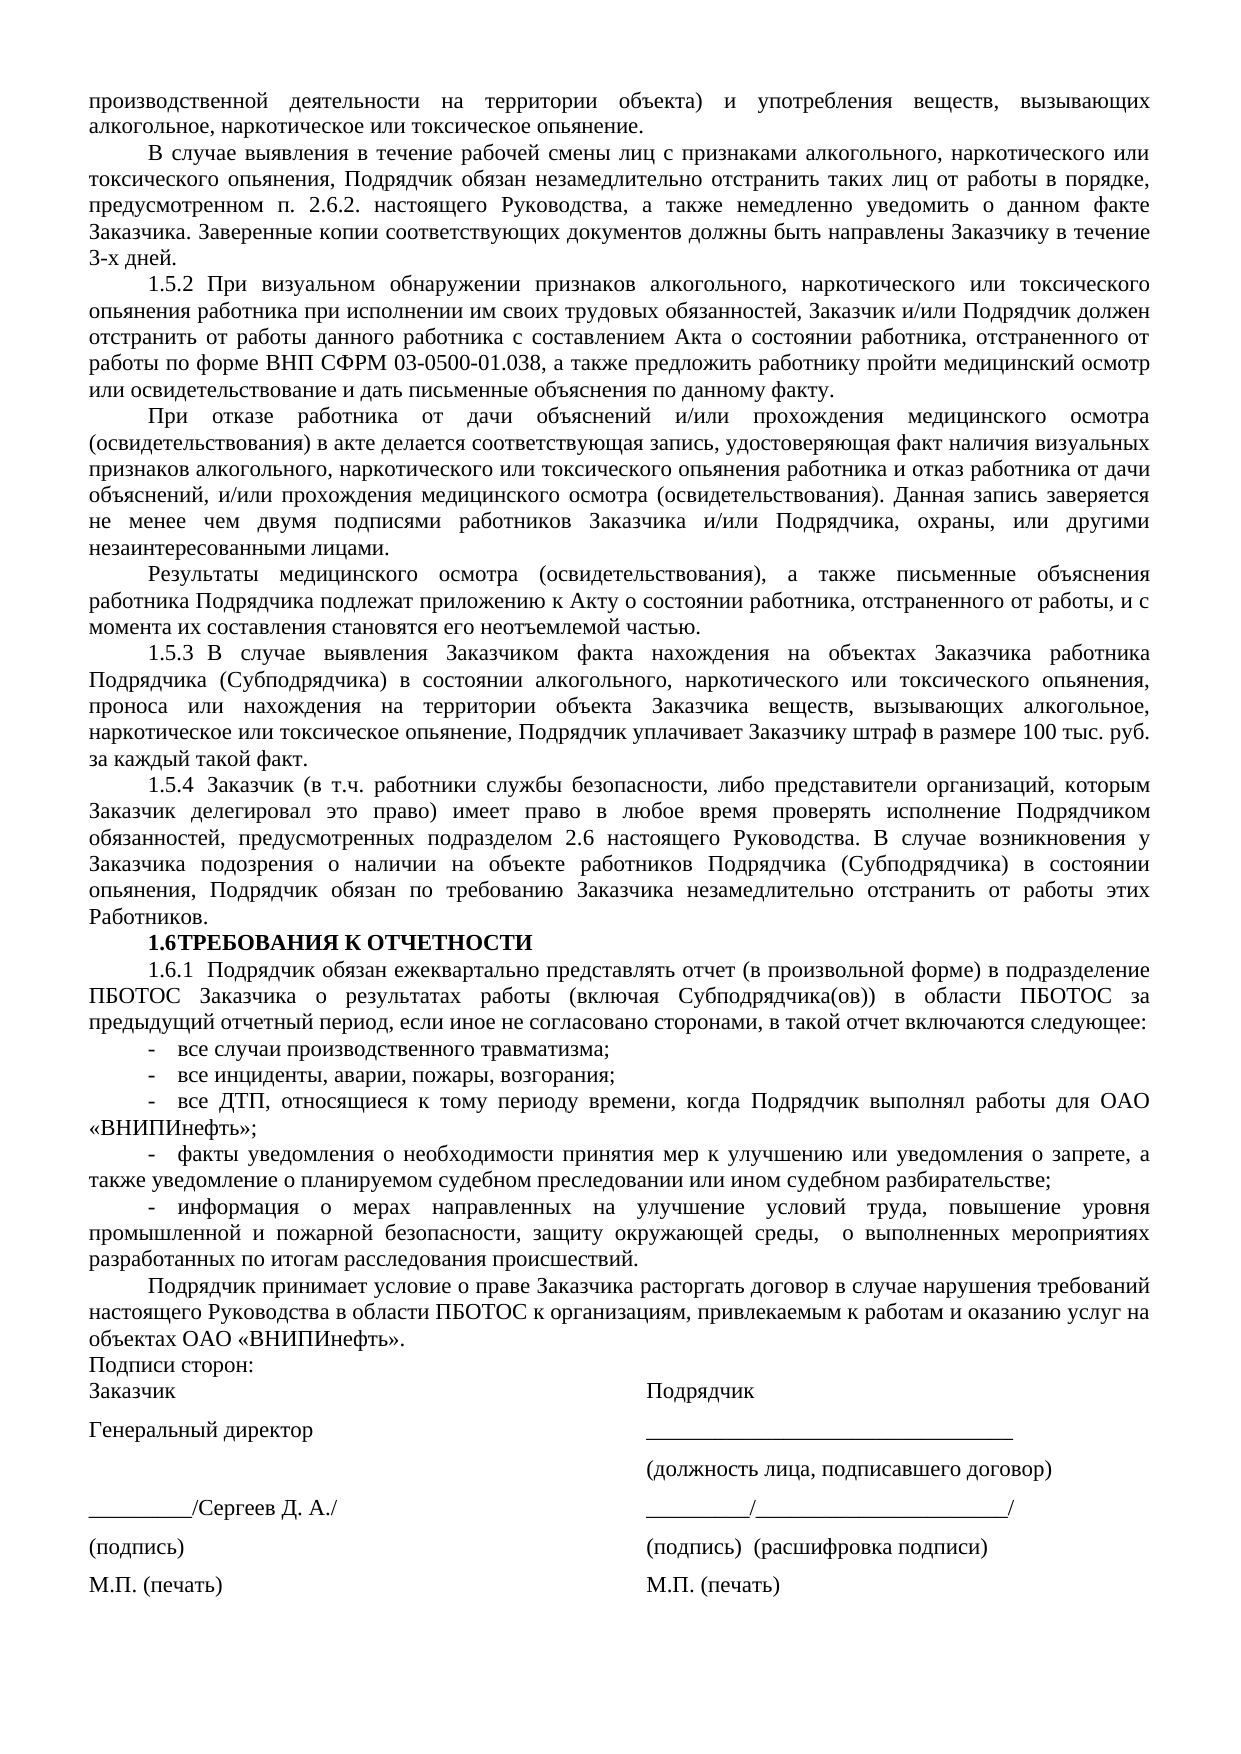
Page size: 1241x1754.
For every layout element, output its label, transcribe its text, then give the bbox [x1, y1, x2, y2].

list Подрядчик обязан ежеквартально представлять отчет (в произвольной форме) в подразделение ПБОТОС Заказчика о результатах работы (включая Субподрядчика(ов)) в области ПБОТОС за предыдущий отчетный период, если иное не согласовано сторонами, в такой отчет включаются следующее: [89, 956, 1152, 1035]
list Заказчик (в т.ч. работники службы безопасности, либо представители организаций, которым Заказчик делегировал это право) имеет право в любое время проверять исполнение Подрядчиком обязанностей, предусмотренных подразделом 2.6 настоящего Руководства. В случае возникновения у Заказчика подозрения о наличии на объекте работников Подрядчика (Субподрядчика) в состоянии опьянения, Подрядчик обязан по требованию Заказчика незамедлительно отстранить от работы этих Работников. [89, 771, 1152, 929]
list факты уведомления о необходимости принятия мер к улучшению или уведомления о запрете, а также уведомление о планируемом судебном преследовании или ином судебном разбирательстве; [89, 1140, 1152, 1193]
text При отказе работника от дачи объяснений и/или прохождения медицинского осмотра (освидетельствования) в акте делается соответствующая запись, удостоверяющая факт наличия визуальных признаков алкогольного, наркотического или токсического опьянения работника и отказ работника от дачи объяснений, и/или прохождения медицинского осмотра (освидетельствования). Данная запись заверяется не менее чем двумя подписями работников Заказчика и/или Подрядчика, охраны, или другими незаинтересованными лицами. [89, 402, 1152, 560]
list все инциденты, аварии, пожары, возгорания; [89, 1061, 1152, 1087]
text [89, 89, 1152, 139]
text Подписи сторон: [89, 1351, 1152, 1377]
text Результаты медицинского осмотра (освидетельствования), а также письменные объяснения работника Подрядчика подлежат приложению к Акту о состоянии работника, отстраненного от работы, и с момента их составления становятся его неотъемлемой частью. [89, 560, 1152, 639]
table_header Подрядчик ________________________________ (должность лица, подписавшего договор) _________/______________________/ (подпись) (расшифровка подписи) М.П. (печать) [635, 1377, 1152, 1662]
table_header Заказчик Генеральный директор _________/Сергеев Д. А./ (подпись) М.П. (печать) [78, 1377, 635, 1662]
list ТРЕБОВАНИЯ К ОТЧЕТНОСТИ [89, 929, 1152, 956]
text Подрядчик принимает условие о праве Заказчика расторгать договор в случае нарушения требований настоящего Руководства в области ПБОТОС к организациям, привлекаемым к работам и оказанию услуг на объектах ОАО «ВНИПИнефть». [89, 1272, 1152, 1351]
list все случаи производственного травматизма; [89, 1035, 1152, 1061]
list информация о мерах направленных на улучшение условий труда, повышение уровня промышленной и пожарной безопасности, защиту окружающей среды, о выполненных мероприятиях разработанных по итогам расследования происшествий. [89, 1193, 1152, 1272]
list При визуальном обнаружении признаков алкогольного, наркотического или токсического опьянения работника при исполнении им своих трудовых обязанностей, Заказчик и/или Подрядчик должен отстранить от работы данного работника с составлением Акта о состоянии работника, отстраненного от работы по форме ВНП СФРМ 03-0500-01.038, а также предложить работнику пройти медицинский осмотр или освидетельствование и дать письменные объяснения по данному факту. [89, 270, 1152, 402]
list все ДТП, относящиеся к тому периоду времени, когда Подрядчик выполнял работы для ОАО «ВНИПИнефть»; [89, 1087, 1152, 1140]
text В случае выявления в течение рабочей смены лиц с признаками алкогольного, наркотического или токсического опьянения, Подрядчик обязан незамедлительно отстранить таких лиц от работы в порядке, предусмотренном п. 2.6.2. настоящего Руководства, а также немедленно уведомить о данном факте Заказчика. Заверенные копии соответствующих документов должны быть направлены Заказчику в течение 3-х дней. [89, 139, 1152, 270]
list В случае выявления Заказчиком факта нахождения на объектах Заказчика работника Подрядчика (Субподрядчика) в состоянии алкогольного, наркотического или токсического опьянения, проноса или нахождения на территории объекта Заказчика веществ, вызывающих алкогольное, наркотическое или токсическое опьянение, Подрядчик уплачивает Заказчику штраф в размере 100 тыс. руб. за каждый такой факт. [89, 639, 1152, 771]
